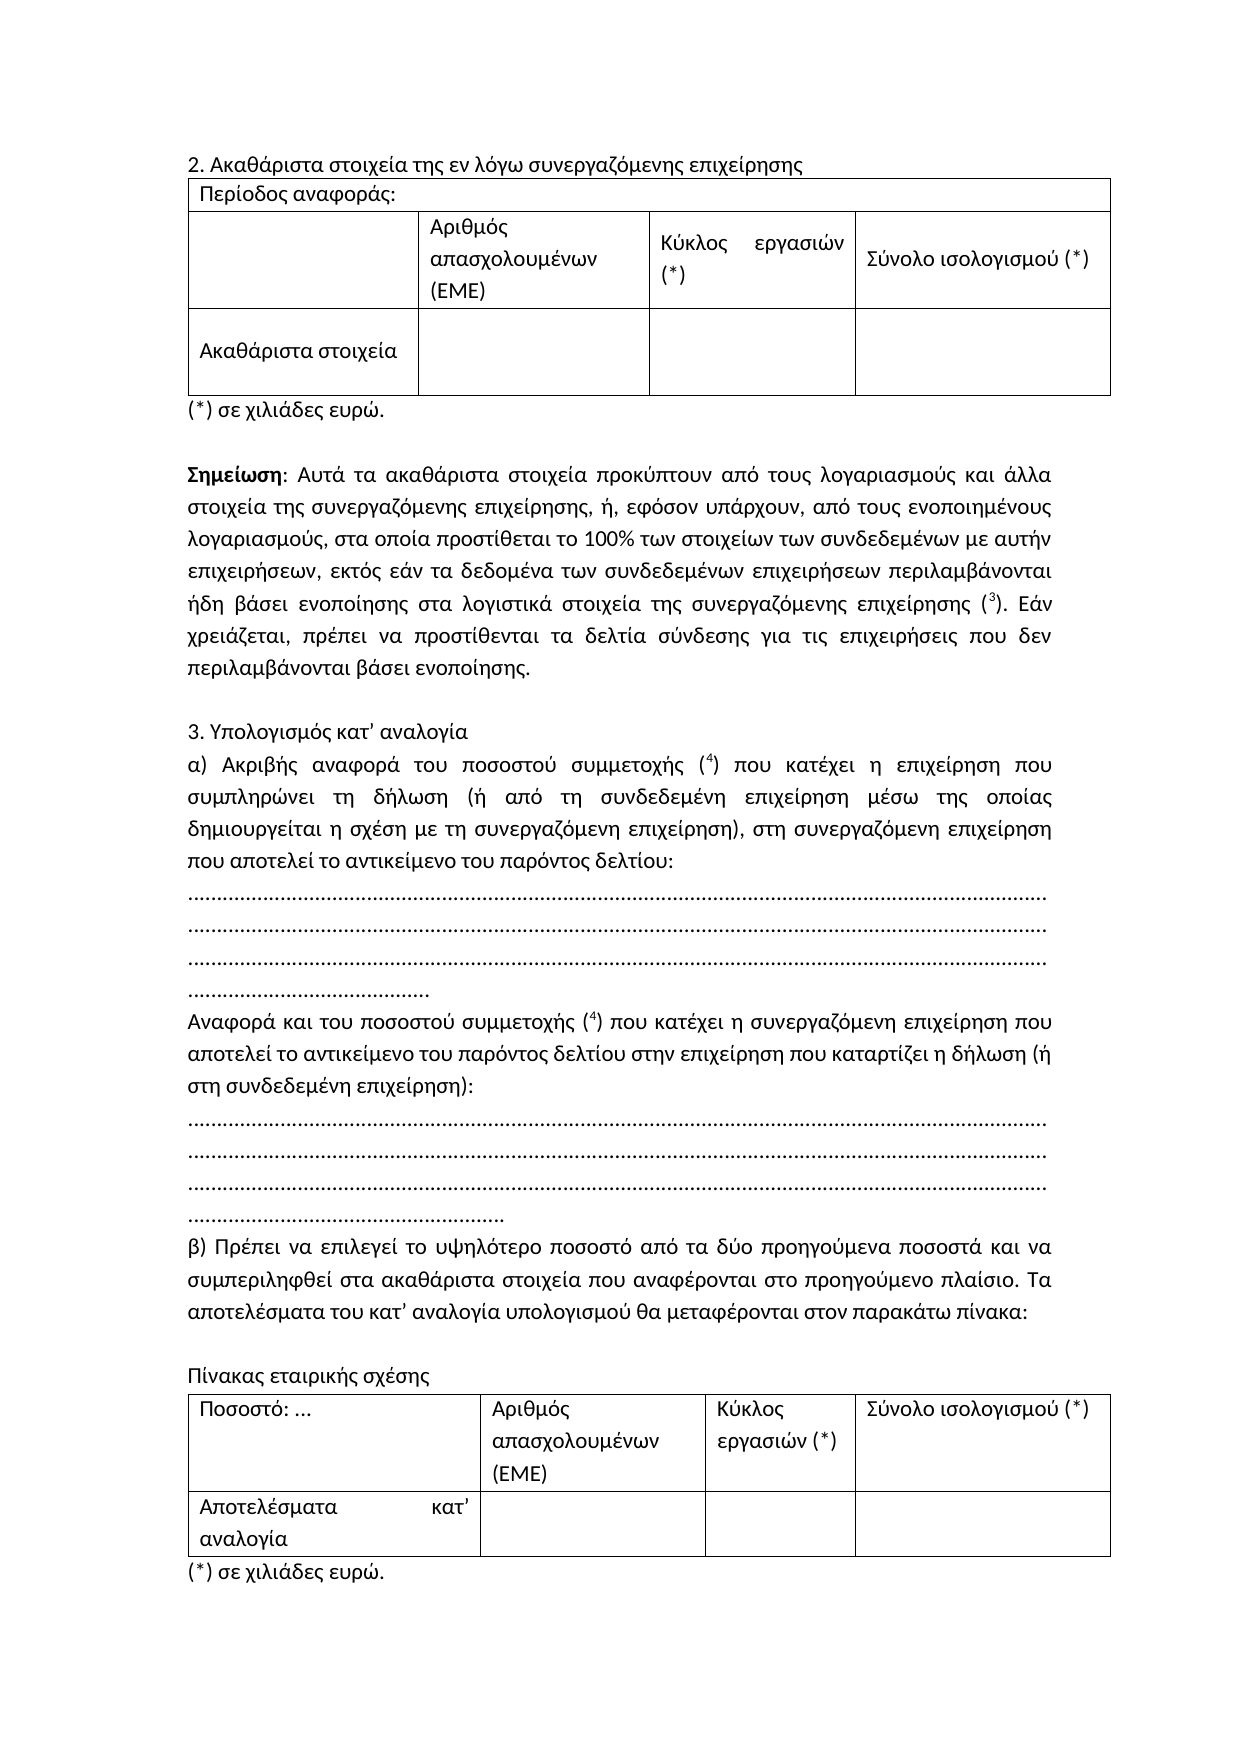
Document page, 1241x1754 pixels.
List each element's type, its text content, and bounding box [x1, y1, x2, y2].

table_header Σύνολο ισολογισμού (*) [856, 1395, 1110, 1491]
text (*) σε χιλιάδες ευρώ. [187, 1557, 1053, 1585]
text ......................................................................................................................................................................................................................................................................................................................................................................................................................................................................................................... [187, 878, 1053, 1003]
table_header Αριθμός απασχολουμένων (ΕΜΕ) [481, 1395, 705, 1491]
table_cell Ακαθάριστα στοιχεία [189, 309, 418, 394]
text ...................................................................................................................................................................................................................................................................................................................................................................................................................................................................................................................... [187, 1104, 1053, 1228]
table_header Ποσοστό: ... [189, 1395, 480, 1491]
text β) Πρέπει να επιλεγεί το υψηλότερο ποσοστό από τα δύο προηγούμενα ποσοστά και να συμπεριληφθεί στα ακαθάριστα στοιχεία που αναφέρονται στο προηγούμενο πλαίσιο. Τα αποτελέσματα του κατ’ αναλογία υπολογισμού θα μεταφέρονται στον παρακάτω πίνακα: [187, 1232, 1053, 1325]
table_cell [856, 309, 1110, 394]
table_cell [650, 309, 855, 394]
table_cell [481, 1492, 705, 1556]
table_cell [706, 1492, 855, 1556]
table_header Κύκλος εργασιών (*) [706, 1395, 855, 1491]
table_header Περίοδος αναφοράς: [189, 179, 1110, 211]
table_cell [419, 309, 649, 394]
text α) Ακριβής αναφορά του ποσοστού συμμετοχής (4) που κατέχει η επιχείρηση που συμπληρώνει τη δήλωση (ή από τη συνδεδεμένη επιχείρηση μέσω της οποίας δημιουργείται η σχέση με τη συνεργαζόμενη επιχείρηση), στη συνεργαζόμενη επιχείρηση που αποτελεί το αντικείμενο του παρόντος δελτίου: [187, 750, 1053, 874]
text Αναφορά και του ποσοστού συμμετοχής (4) που κατέχει η συνεργαζόμενη επιχείρηση που αποτελεί το αντικείμενο του παρόντος δελτίου στην επιχείρηση που καταρτίζει η δήλωση (ή στη συνδεδεμένη επιχείρηση): [187, 1007, 1053, 1099]
text Σημείωση: Αυτά τα ακαθάριστα στοιχεία προκύπτουν από τους λογαριασμούς και άλλα στοιχεία της συνεργαζόμενης επιχείρησης, ή, εφόσον υπάρχουν, από τους ενοποιημένους λογαριασμούς, στα οποία προστίθεται το 100% των στοιχείων των συνδεδεμένων με αυτήν επιχειρήσεων, εκτός εάν τα δεδομένα των συνδεδεμένων επιχειρήσεων περιλαμβάνονται ήδη βάσει ενοποίησης στα λογιστικά στοιχεία της συνεργαζόμενης επιχείρησης (3). Εάν χρειάζεται, πρέπει να προστίθενται τα δελτία σύνδεσης για τις επιχειρήσεις που δεν περιλαμβάνονται βάσει ενοποίησης. [187, 460, 1053, 681]
table_cell [856, 1492, 1110, 1556]
table_cell Κύκλος εργασιών (*) [650, 212, 855, 308]
table_cell Σύνολο ισολογισμού (*) [856, 212, 1110, 308]
text (*) σε χιλιάδες ευρώ. [187, 396, 1053, 424]
table_cell Αριθμός απασχολουμένων (ΕΜΕ) [419, 212, 649, 308]
text Πίνακας εταιρικής σχέσης [187, 1361, 1053, 1389]
table_cell [189, 212, 418, 308]
text 2. Ακαθάριστα στοιχεία της εν λόγω συνεργαζόμενης επιχείρησης [187, 150, 1053, 178]
text 3. Υπολογισμός κατ’ αναλογία [187, 717, 1053, 746]
table_cell Αποτελέσματα κατ’ αναλογία [189, 1492, 480, 1556]
